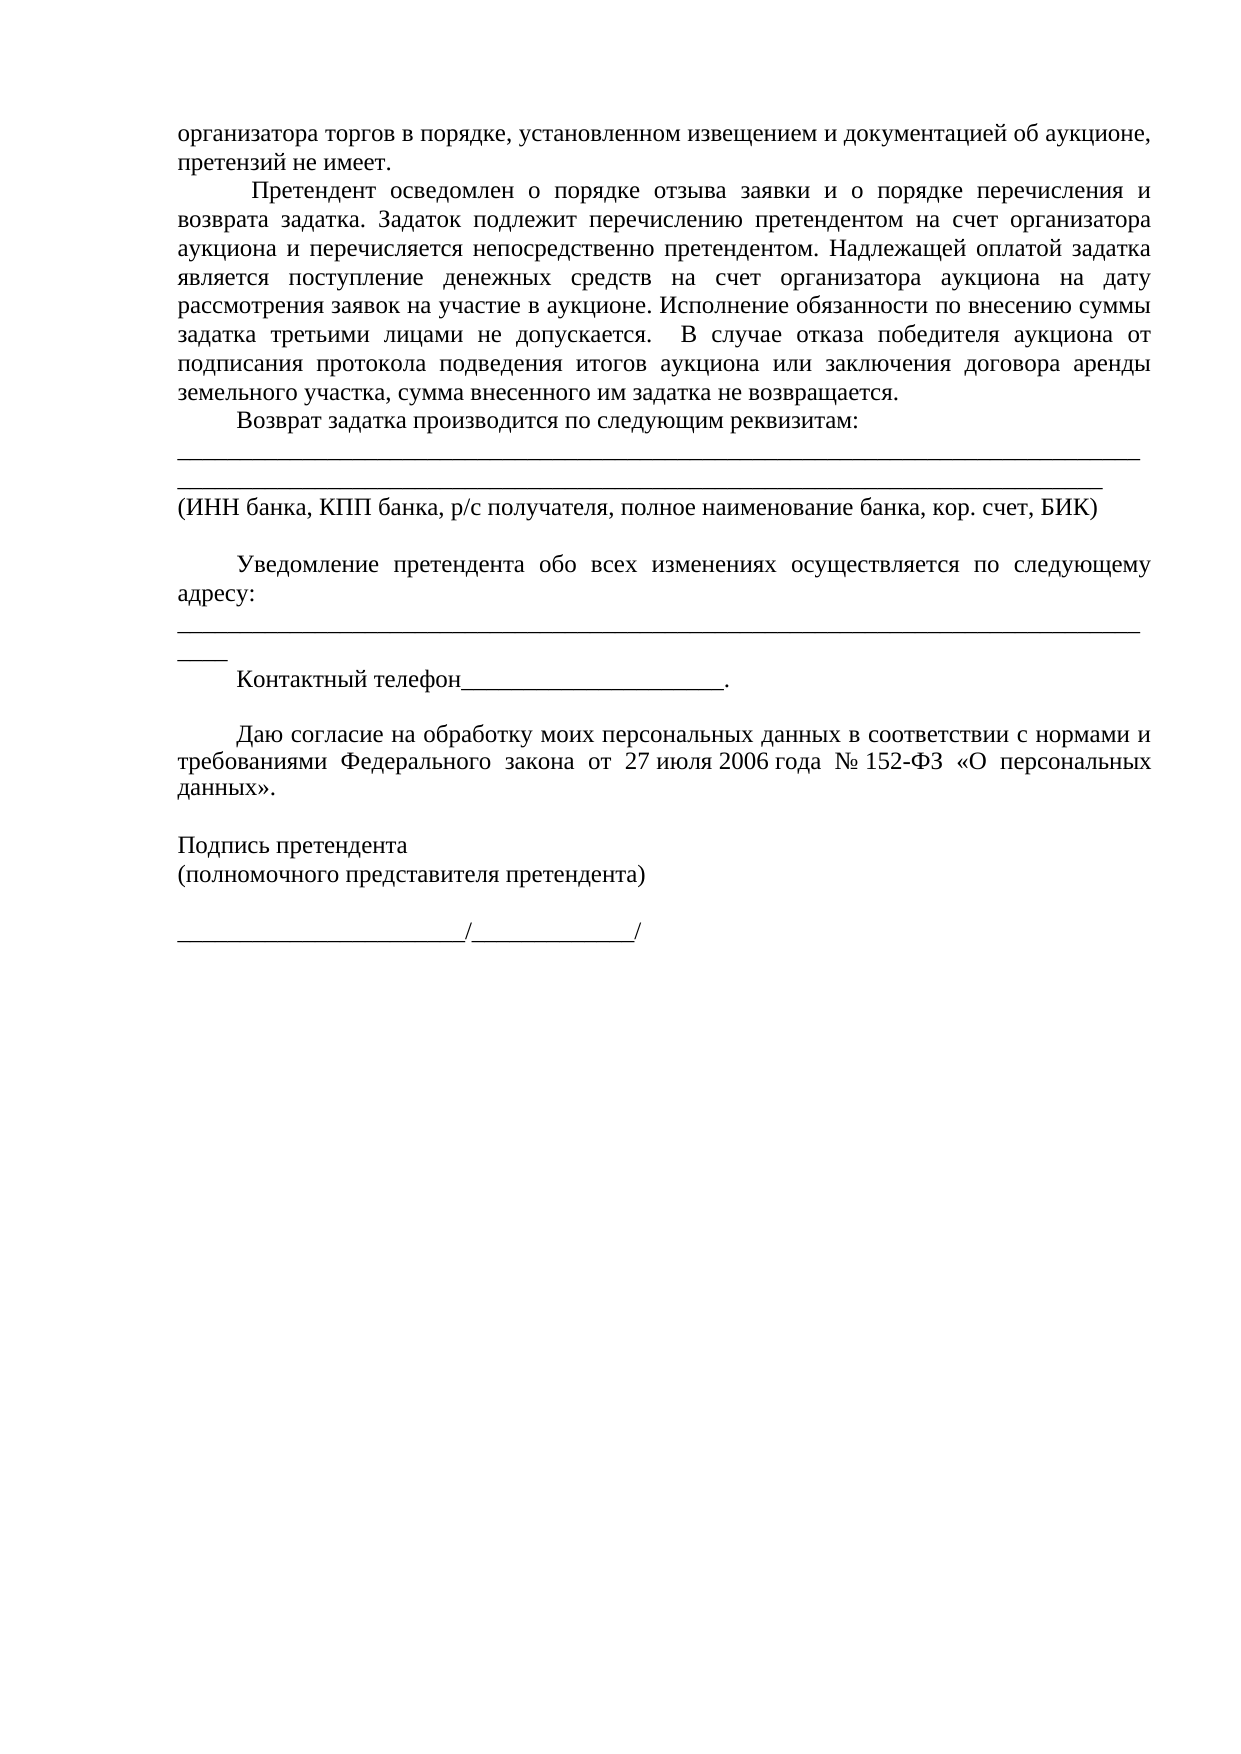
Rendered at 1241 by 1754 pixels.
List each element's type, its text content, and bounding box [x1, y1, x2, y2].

text Претендент осведомлен о порядке отзыва заявки и о порядке перечисления и возврата задатка. Задаток подлежит перечислению претендентом на счет организатора аукциона и перечисляется непосредственно претендентом. Надлежащей оплатой задатка является поступление денежных средств на счет организатора аукциона на дату рассмотрения заявок на участие в аукционе. Исполнение обязанности по внесению суммы задатка третьими лицами не допускается. В случае отказа победителя аукциона от подписания протокола подведения итогов аукциона или заключения договора аренды земельного участка, сумма внесенного им задатка не возвращается. [177, 176, 1152, 406]
text Подпись претендента [177, 830, 1152, 859]
text Даю согласие на обработку моих персональных данных в соответствии с нормами и требованиями Федерального закона от 27 июля 2006 года № 152-ФЗ «О персональных данных». [177, 722, 1152, 801]
text Возврат задатка производится по следующим реквизитам: [177, 406, 1152, 434]
text Уведомление претендента обо всех изменениях осуществляется по следующему адресу: _________________________________________________________________________________ [177, 549, 1152, 664]
text Контактный телефон_____________________. [177, 664, 1152, 693]
text (полномочного представителя претендента) [177, 859, 1152, 887]
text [177, 118, 1152, 176]
text _______________________________________________________________________________________________________________________________________________________ (ИНН банка, КПП банка, р/с получателя, полное наименование банка, кор. счет, БИК) [177, 434, 1152, 521]
text _______________________/_____________/ [177, 916, 1152, 945]
